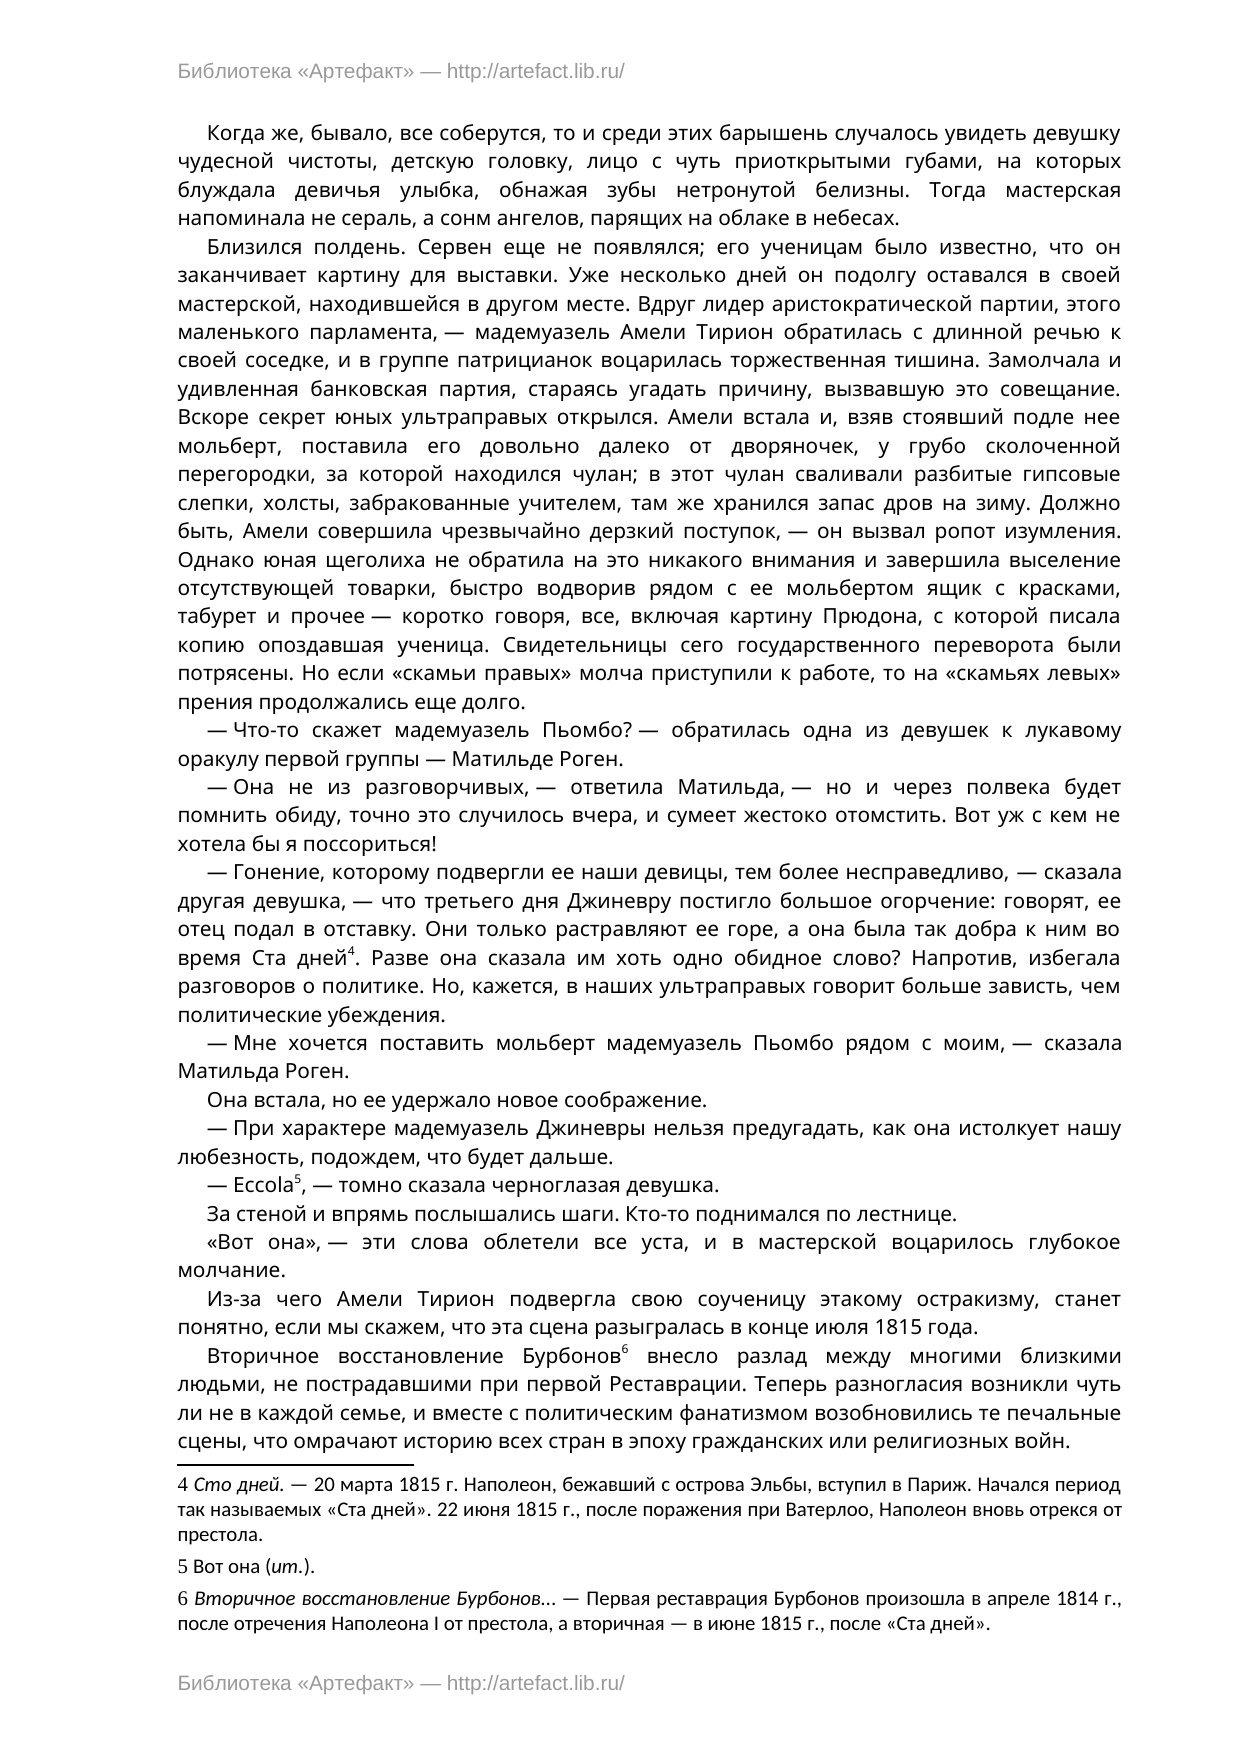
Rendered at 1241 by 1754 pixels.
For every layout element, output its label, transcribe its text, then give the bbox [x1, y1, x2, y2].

text — Гонение, которому подвергли ее наши девицы, тем более несправедливо, — сказала другая девушка, — что третьего дня Джиневру постигло большое огорчение: говорят, ее отец подал в отставку. Они только растравляют ее горе, а она была так добра к ним во время Ста дней. Разве она сказала им хоть одно обидное слово? Напротив, избегала разговоров о политике. Но, кажется, в наших ультраправых говорит больше зависть, чем политические убеждения. [177, 857, 1122, 1028]
text — Eccola, — томно сказала черноглазая девушка. [177, 1170, 1122, 1199]
text Она встала, но ее удержало новое соображение. [177, 1085, 1122, 1113]
text Вторичное восстановление Бурбонов внесло разлад между многими близкими людьми, не пострадавшими при первой Реставрации. Теперь разногласия возникли чуть ли не в каждой семье, и вместе с политическим фанатизмом возобновились те печальные сцены, что омрачают историю всех стран в эпоху гражданских или религиозных войн. [177, 1341, 1122, 1455]
text Близился полдень. Сервен еще не появлялся; его ученицам было известно, что он заканчивает картину для выставки. Уже несколько дней он подолгу оставался в своей мастерской, находившейся в другом месте. Вдруг лидер аристократической партии, этого маленького парламента, — мадемуазель Амели Тирион обратилась с длинной речью к своей соседке, и в группе патрицианок воцарилась торжественная тишина. Замолчала и удивленная банковская партия, стараясь угадать причину, вызвавшую это совещание. Вскоре секрет юных ультраправых открылся. Амели встала и, взяв стоявший подле нее мольберт, поставила его довольно далеко от дворяночек, у грубо сколоченной перегородки, за которой находился чулан; в этот чулан сваливали разбитые гипсовые слепки, холсты, забракованные учителем, там же хранился запас дров на зиму. Должно быть, Амели совершила чрезвычайно дерзкий поступок, — он вызвал ропот изумления. Однако юная щеголиха не обратила на это никакого внимания и завершила выселение отсутствующей товарки, быстро водворив рядом с ее мольбертом ящик с красками, табурет и прочее — коротко говоря, все, включая картину Прюдона, с которой писала копию опоздавшая ученица. Свидетельницы сего государственного переворота были потрясены. Но если «скамьи правых» молча приступили к работе, то на «скамьях левых» прения продолжались еще долго. [177, 232, 1122, 715]
text Из-за чего Амели Тирион подвергла свою соученицу этакому остракизму, станет понятно, если мы скажем, что эта сцена разыгралась в конце июля 1815 года. [177, 1284, 1122, 1341]
text — Она не из разговорчивых, — ответила Матильда, — но и через полвека будет помнить обиду, точно это случилось вчера, и сумеет жестоко отомстить. Вот уж с кем не хотела бы я поссориться! [177, 772, 1122, 857]
text Когда же, бывало, все соберутся, то и среди этих барышень случалось увидеть девушку чудесной чистоты, детскую головку, лицо с чуть приоткрытыми губами, на которых блуждала девичья улыбка, обнажая зубы нетронутой белизны. Тогда мастерская напоминала не сераль, а сонм ангелов, парящих на облаке в небесах. [177, 118, 1122, 232]
text «Вот она», — эти слова облетели все уста, и в мастерской воцарилось глубокое молчание. [177, 1227, 1122, 1284]
text — При характере мадемуазель Джиневры нельзя предугадать, как она истолкует нашу любезность, подождем, что будет дальше. [177, 1113, 1122, 1170]
text — Мне хочется поставить мольберт мадемуазель Пьомбо рядом с моим, — сказала Матильда Роген. [177, 1028, 1122, 1085]
text — Что-то скажет мадемуазель Пьомбо? — обратилась одна из девушек к лукавому оракулу первой группы — Матильде Роген. [177, 715, 1122, 772]
text За стеной и впрямь послышались шаги. Кто-то поднимался по лестнице. [177, 1199, 1122, 1227]
